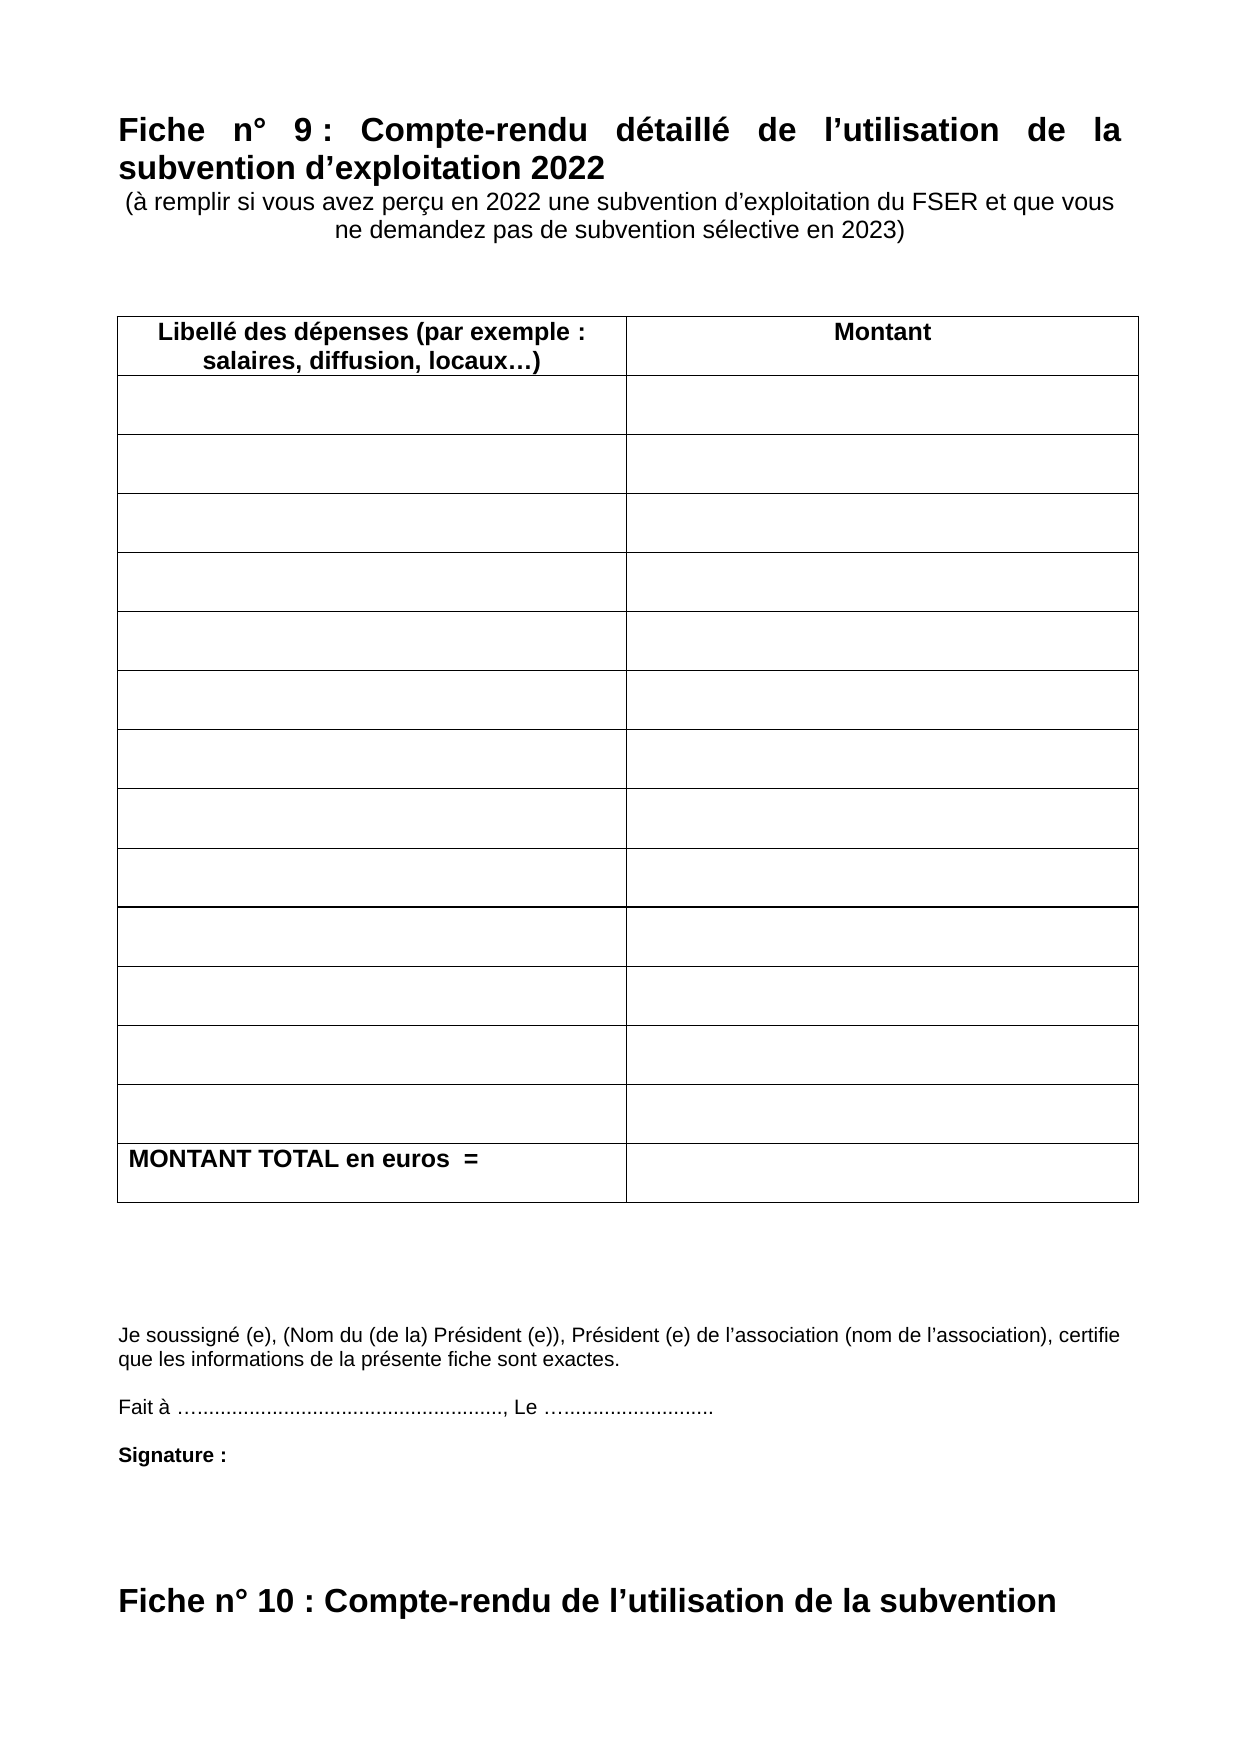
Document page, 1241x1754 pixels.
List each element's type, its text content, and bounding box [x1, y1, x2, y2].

table_cell [627, 376, 1138, 434]
table_cell MONTANT TOTAL en euros = [118, 1144, 626, 1202]
text (à remplir si vous avez perçu en 2022 une subvention d’exploitation du FSER et que vous ne demandez pas de subvention sélective en 2023) [118, 186, 1122, 244]
table_cell [118, 671, 626, 729]
table_cell [627, 1144, 1138, 1202]
text Signature : [118, 1442, 1122, 1466]
table_cell [118, 435, 626, 493]
table_cell [627, 671, 1138, 729]
table_cell [118, 789, 626, 847]
table_cell [118, 1026, 626, 1084]
table_cell [627, 494, 1138, 552]
table_cell [118, 553, 626, 611]
table_cell [627, 553, 1138, 611]
table_cell [627, 435, 1138, 493]
table_cell [118, 612, 626, 670]
table_cell [118, 908, 626, 966]
table_cell [118, 376, 626, 434]
table_cell [627, 967, 1138, 1024]
table_cell [118, 494, 626, 552]
text Fait à …....................................................., Le ….......................... [118, 1394, 1122, 1418]
table_cell [118, 849, 626, 906]
table_cell [627, 1085, 1138, 1143]
table_cell [627, 612, 1138, 670]
table_header Libellé des dépenses (par exemple : salaires, diffusion, locaux…) [118, 317, 626, 375]
table_cell [118, 1085, 626, 1143]
table_cell [627, 908, 1138, 966]
table_cell [118, 730, 626, 788]
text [118, 1581, 1122, 1620]
table_cell [118, 967, 626, 1024]
table_header Montant [627, 317, 1138, 375]
table_cell [627, 789, 1138, 847]
table_cell [627, 730, 1138, 788]
table_cell [627, 1026, 1138, 1084]
text Fiche n° 9 : Compte-rendu détaillé de l’utilisation de la subvention d’exploitation 2022 [118, 109, 1122, 186]
table_cell [627, 849, 1138, 906]
text Je soussigné (e), (Nom du (de la) Président (e)), Président (e) de l’association (nom de l’association), certifie que les informations de la présente fiche sont exactes. [118, 1323, 1122, 1371]
